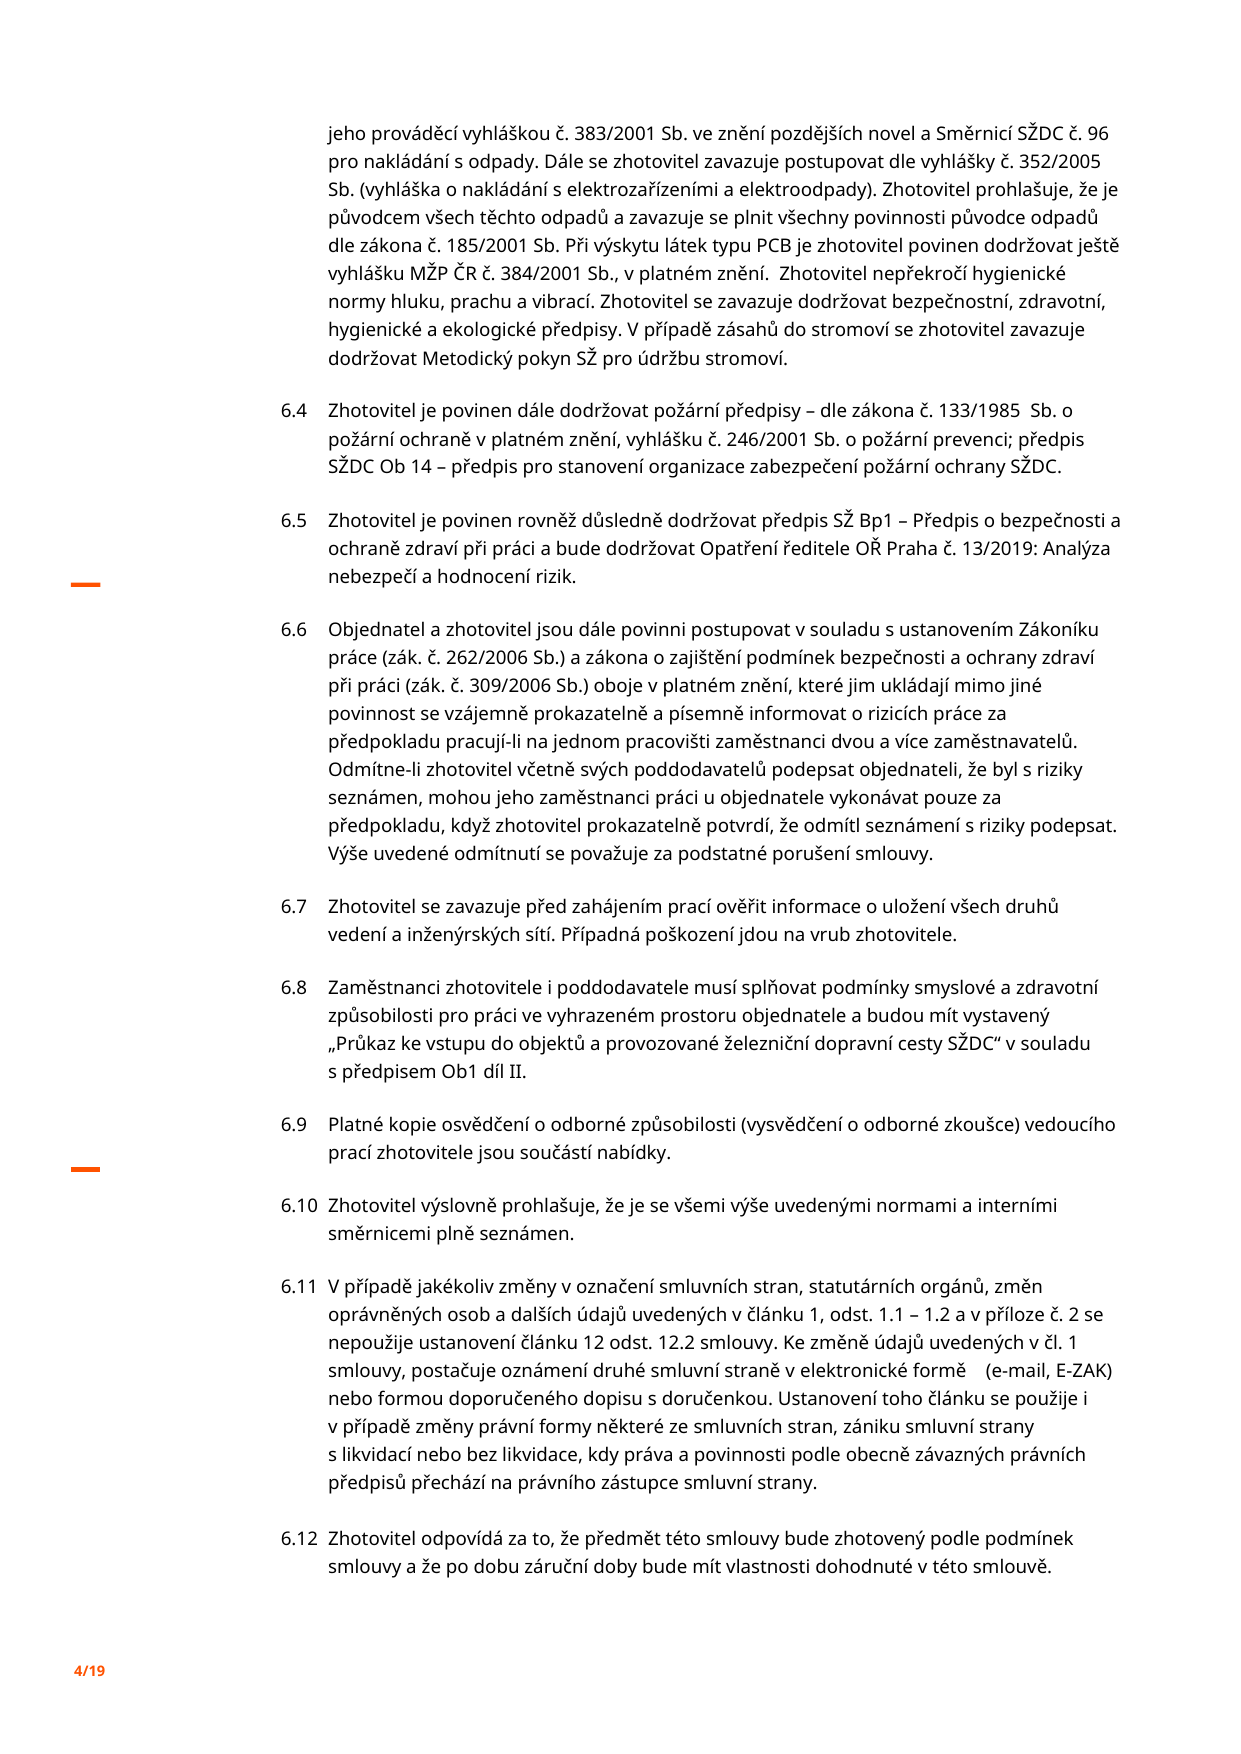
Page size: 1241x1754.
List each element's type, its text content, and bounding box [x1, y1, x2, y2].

list V případě jakékoliv změny v označení smluvních stran, statutárních orgánů, změn oprávněných osob a dalších údajů uvedených v článku 1, odst. 1.1 – 1.2 a v příloze č. 2 se nepoužije ustanovení článku 12 odst. 12.2 smlouvy. Ke změně údajů uvedených v čl. 1 smlouvy, postačuje oznámení druhé smluvní straně v elektronické formě (e-mail, E-ZAK) nebo formou doporučeného dopisu s doručenkou. Ustanovení toho článku se použije i v případě změny právní formy některé ze smluvních stran, zániku smluvní strany s likvidací nebo bez likvidace, kdy práva a povinnosti podle obecně závazných právních předpisů přechází na právního zástupce smluvní strany. [281, 1273, 1122, 1495]
list Zhotovitel výslovně prohlašuje, že je se všemi výše uvedenými normami a interními směrnicemi plně seznámen. [281, 1192, 1122, 1246]
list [281, 121, 1122, 370]
list Zhotovitel je povinen rovněž důsledně dodržovat předpis SŽ Bp1 – Předpis o bezpečnosti a ochraně zdraví při práci a bude dodržovat Opatření ředitele OŘ Praha č. 13/2019: Analýza nebezpečí a hodnocení rizik. [281, 507, 1122, 588]
list Zhotovitel je povinen dále dodržovat požární předpisy – dle zákona č. 133/1985 Sb. o požární ochraně v platném znění, vyhlášku č. 246/2001 Sb. o požární prevenci; předpis SŽDC Ob 14 – předpis pro stanovení organizace zabezpečení požární ochrany SŽDC. [281, 398, 1122, 479]
list Zhotovitel odpovídá za to, že předmět této smlouvy bude zhotovený podle podmínek smlouvy a že po dobu záruční doby bude mít vlastnosti dohodnuté v této smlouvě. [281, 1526, 1122, 1579]
list Zaměstnanci zhotovitele i poddodavatele musí splňovat podmínky smyslové a zdravotní způsobilosti pro práci ve vyhrazeném prostoru objednatele a budou mít vystavený „Průkaz ke vstupu do objektů a provozované železniční dopravní cesty SŽDC“ v souladu s předpisem Ob1 díl II. [281, 974, 1122, 1084]
list Objednatel a zhotovitel jsou dále povinni postupovat v souladu s ustanovením Zákoníku práce (zák. č. 262/2006 Sb.) a zákona o zajištění podmínek bezpečnosti a ochrany zdraví při práci (zák. č. 309/2006 Sb.) oboje v platném znění, které jim ukládají mimo jiné povinnost se vzájemně prokazatelně a písemně informovat o rizicích práce za předpokladu pracují-li na jednom pracovišti zaměstnanci dvou a více zaměstnavatelů. Odmítne-li zhotovitel včetně svých poddodavatelů podepsat objednateli, že byl s riziky seznámen, mohou jeho zaměstnanci práci u objednatele vykonávat pouze za předpokladu, když zhotovitel prokazatelně potvrdí, že odmítl seznámení s riziky podepsat. Výše uvedené odmítnutí se považuje za podstatné porušení smlouvy. [281, 616, 1122, 866]
list Platné kopie osvědčení o odborné způsobilosti (vysvědčení o odborné zkoušce) vedoucího prací zhotovitele jsou součástí nabídky. [281, 1111, 1122, 1165]
list Zhotovitel se zavazuje před zahájením prací ověřit informace o uložení všech druhů vedení a inženýrských sítí. Případná poškození jdou na vrub zhotovitele. [281, 893, 1122, 947]
